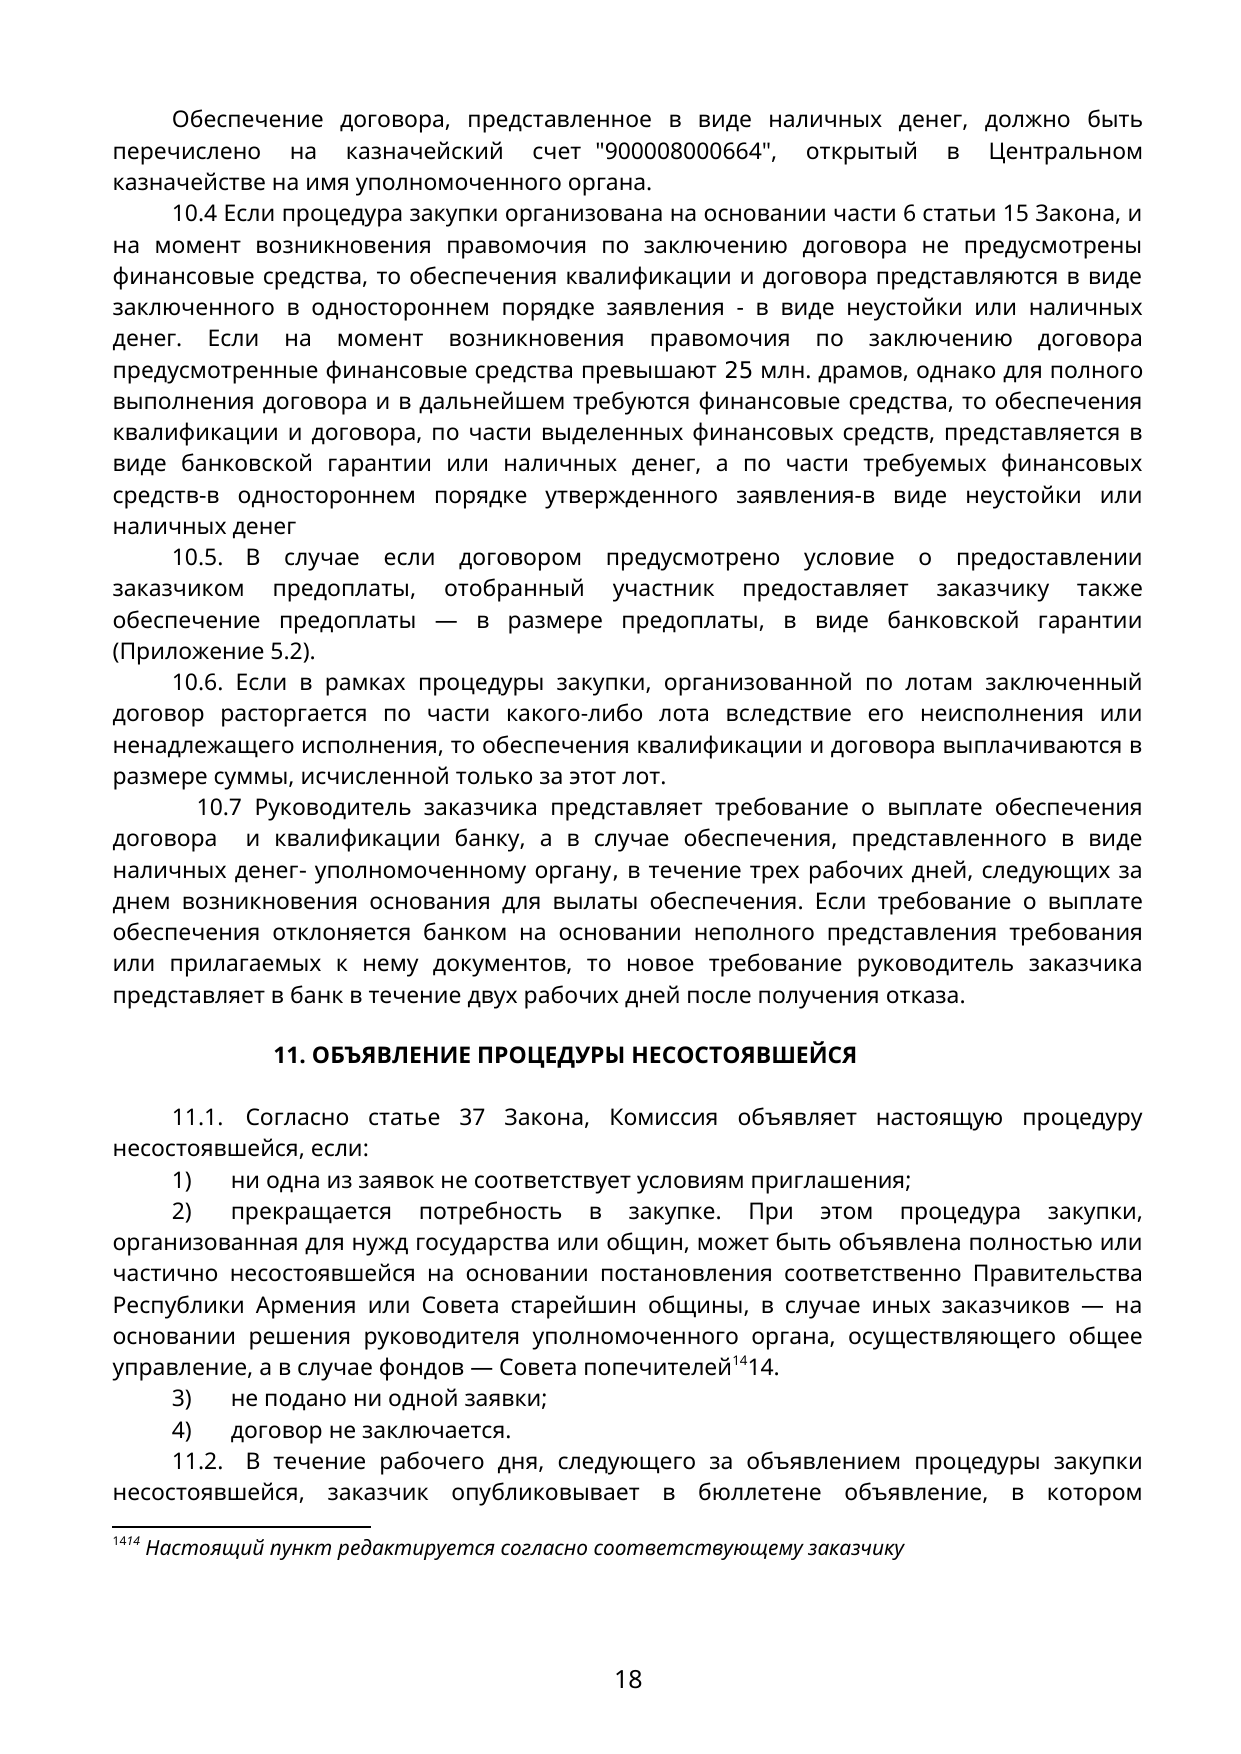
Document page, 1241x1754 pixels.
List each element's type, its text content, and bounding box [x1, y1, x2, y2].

text 10.6. Если в рамках процедуры закупки, организованной по лотам заключенный договор расторгается по части какого-либо лота вследствие его неисполнения или ненадлежащего исполнения, то обеспечения квалификации и договора выплачиваются в размере суммы, исчисленной только за этот лот. [112, 666, 1144, 791]
text 11. ОБЪЯВЛЕНИЕ ПРОЦЕДУРЫ НЕСОСТОЯВШЕЙСЯ [112, 1038, 1144, 1070]
text Обеспечение договора, представленное в виде наличных денег, должно быть перечислено на казначейский счет "900008000664", открытый в Центральном казначействе на имя уполномоченного органа. [112, 103, 1144, 197]
text 2) прекращается потребность в закупке. При этом процедура закупки, организованная для нужд государства или общин, может быть объявлена полностью или частично несостоявшейся на основании постановления соответственно Правительства Республики Армения или Совета старейшин общины, в случае иных заказчиков — на основании решения руководителя уполномоченного органа, осуществляющего общее управление, а в случае фондов — Совета попечителей14. [112, 1195, 1144, 1382]
text 11.1. Согласно статье 37 Закона, Комиссия объявляет настоящую процедуру несостоявшейся, если: [112, 1101, 1144, 1163]
text 1) ни одна из заявок не соответствует условиям приглашения; [112, 1163, 1144, 1195]
text 10.7 Руководитель заказчика представляет требование о выплате обеспечения договора и квалификации банку, а в случае обеспечения, представленного в виде наличных денег- уполномоченному органу, в течение трех рабочих дней, следующих за днем возникновения основания для вылаты обеспечения. Если требование о выплате обеспечения отклоняется банком на основании неполного представления требования или прилагаемых к нему документов, то новое требование руководитель заказчика представляет в банк в течение двух рабочих дней после получения отказа. [112, 791, 1144, 1010]
text 10.5. В случае если договором предусмотрено условие о предоставлении заказчиком предоплаты, отобранный участник предоставляет заказчику также обеспечение предоплаты — в размере предоплаты, в виде банковской гарантии (Приложение 5.2). [112, 541, 1144, 666]
text 10.4 Если процедура закупки организована на основании части 6 статьи 15 Закона, и на момент возникновения правомочия по заключению договора не предусмотрены финансовые средства, то обеспечения квалификации и договора представляются в виде заключенного в одностороннем порядке заявления - в виде неустойки или наличных денег. Если на момент возникновения правомочия по заключению договора предусмотренные финансовые средства превышают 25 млн. драмов, однако для полного выполнения договора и в дальнейшем требуются финансовые средства, то обеспечения квалификации и договора, по части выделенных финансовых средств, представляется в виде банковской гарантии или наличных денег, а по части требуемых финансовых средств-в одностороннем порядке утвержденного заявления-в виде неустойки или наличных денег [112, 197, 1144, 541]
text 4) договор не заключается. [112, 1413, 1144, 1445]
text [112, 1445, 1144, 1507]
text 3) не подано ни одной заявки; [112, 1382, 1144, 1413]
